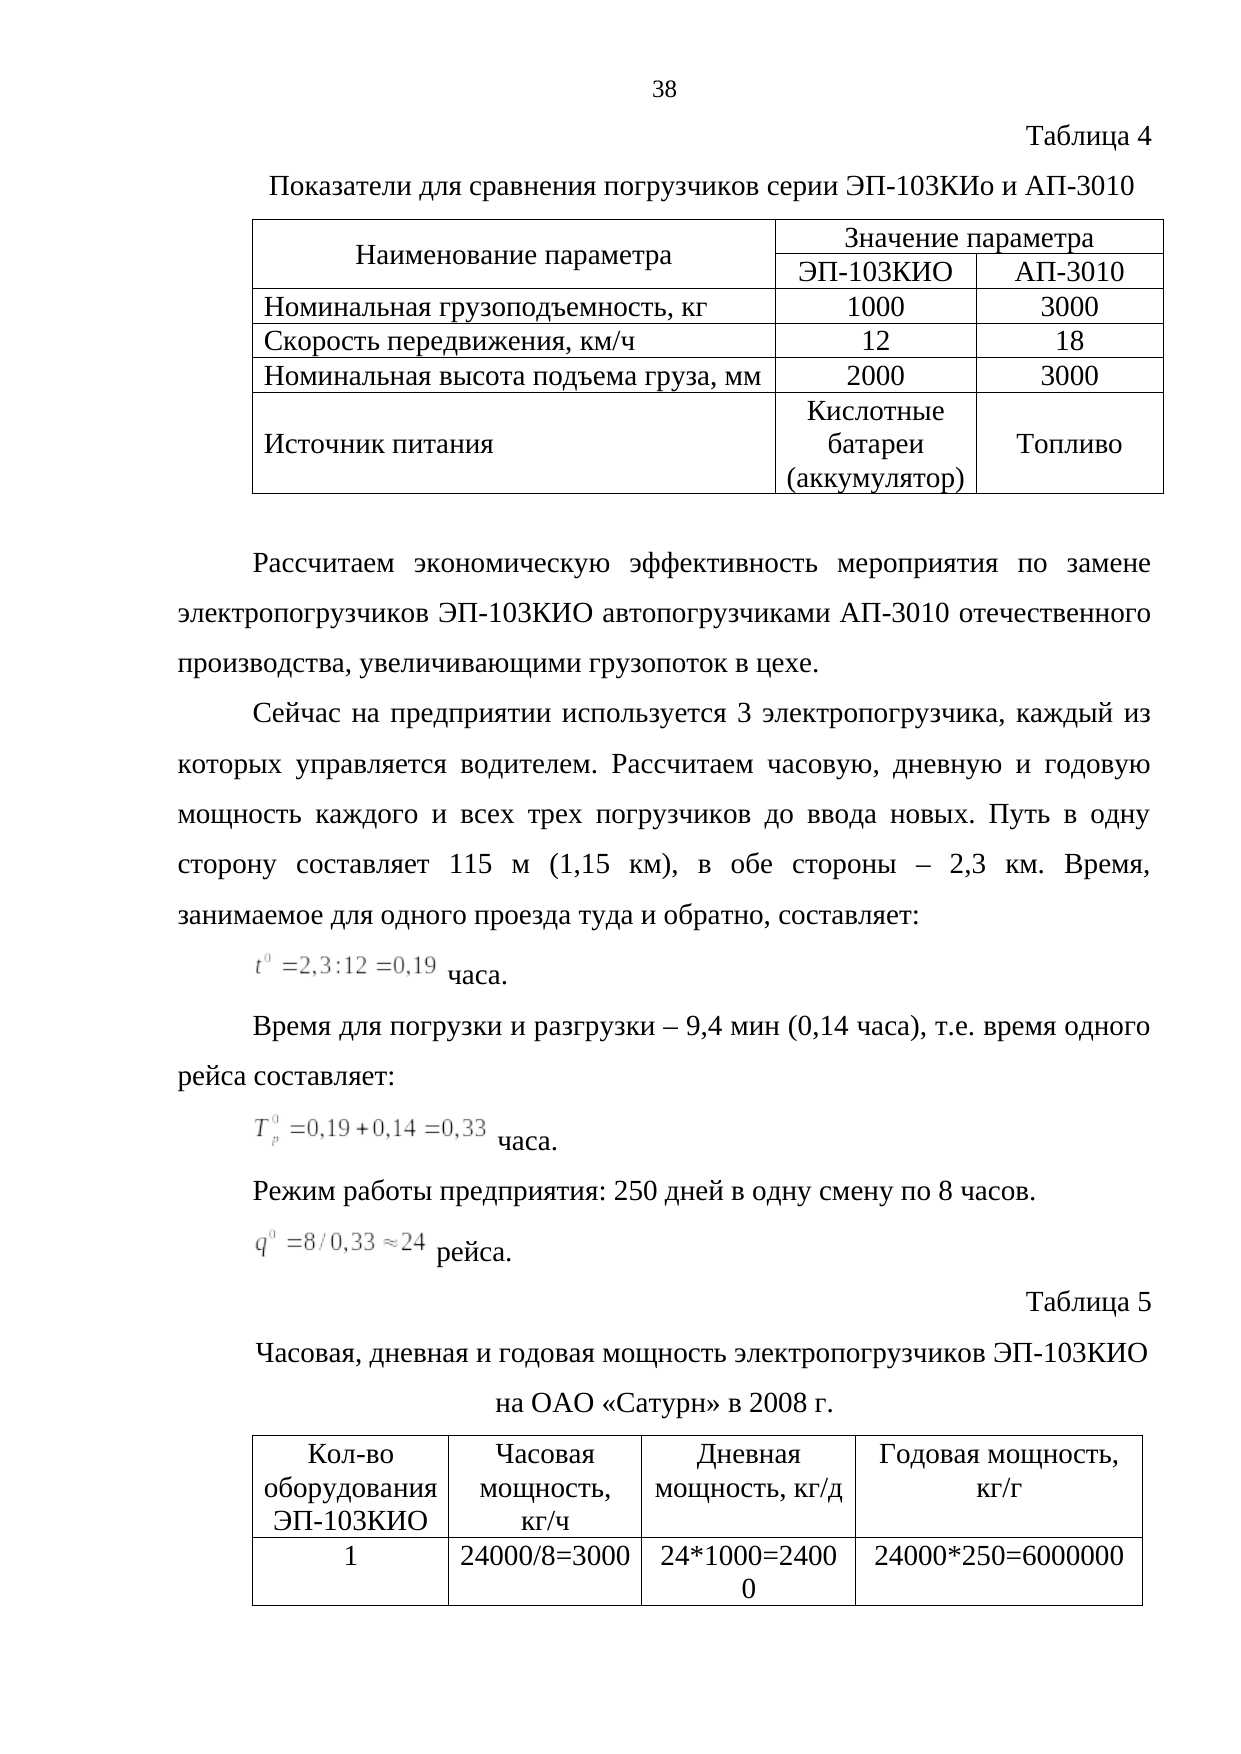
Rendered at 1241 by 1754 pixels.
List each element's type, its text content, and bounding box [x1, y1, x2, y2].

text Рассчитаем экономическую эффективность мероприятия по замене электропогрузчиков ЭП-103КИО автопогрузчиками АП-3010 отечественного производства, увеличивающими грузопоток в цехе. [177, 545, 1152, 679]
table_header Кол-во оборудования ЭП-103КИО [253, 1436, 448, 1537]
table_cell 1 [253, 1538, 448, 1605]
text Таблица 4 [177, 118, 1152, 152]
table_cell Кислотные батареи (аккумулятор) [776, 393, 976, 493]
table_cell 2000 [776, 358, 976, 392]
text часа. [177, 1108, 1152, 1157]
text Таблица 5 [177, 1284, 1152, 1318]
text Сейчас на предприятии используется 3 электропогрузчика, каждый из которых управляется водителем. Рассчитаем часовую, дневную и годовую мощность каждого и всех трех погрузчиков до ввода новых. Путь в одну сторону составляет (), в обе стороны – . Время, занимаемое для одного проезда туда и обратно, составляет: [177, 696, 1152, 930]
text Режим работы предприятия: 250 дней в одну смену по 8 часов. [177, 1173, 1152, 1207]
table_cell 3000 [977, 358, 1163, 392]
text Время для погрузки и разгрузки – 9,4 мин (0,14 часа), т.е. время одного рейса составляет: [177, 1008, 1152, 1092]
table_cell 24000*250=6000000 [856, 1538, 1142, 1605]
text Часовая, дневная и годовая мощность электропогрузчиков ЭП-103КИО на ОАО «Сатурн» в . [177, 1335, 1152, 1418]
table_cell ЭП-103КИО [776, 254, 976, 288]
table_cell Источник питания [253, 393, 775, 493]
table_header Дневная мощность, кг/д [642, 1436, 855, 1537]
text часа. [177, 947, 1152, 991]
table_cell 24*1000=24000 [642, 1538, 855, 1605]
table_cell 24000/8=3000 [449, 1538, 641, 1605]
table_header Годовая мощность, кг/г [856, 1436, 1142, 1537]
table_header Часовая мощность, кг/ч [449, 1436, 641, 1537]
table_cell Номинальная грузоподъемность, кг [253, 289, 775, 322]
table_cell 1000 [776, 289, 976, 322]
table_header Наименование параметра [253, 220, 775, 288]
table_header Значение параметра [776, 220, 1163, 253]
table_cell Топливо [977, 393, 1163, 493]
text рейса. [177, 1224, 1152, 1268]
table_cell 18 [977, 324, 1163, 357]
table_cell Номинальная высота подъема груза, мм [253, 358, 775, 392]
table_cell 3000 [977, 289, 1163, 322]
table_cell Скорость передвижения, км/ч [253, 324, 775, 357]
table_cell 12 [776, 324, 976, 357]
table_cell АП-3010 [977, 254, 1163, 288]
text Показатели для сравнения погрузчиков серии ЭП-103КИо и АП-3010 [177, 168, 1152, 202]
